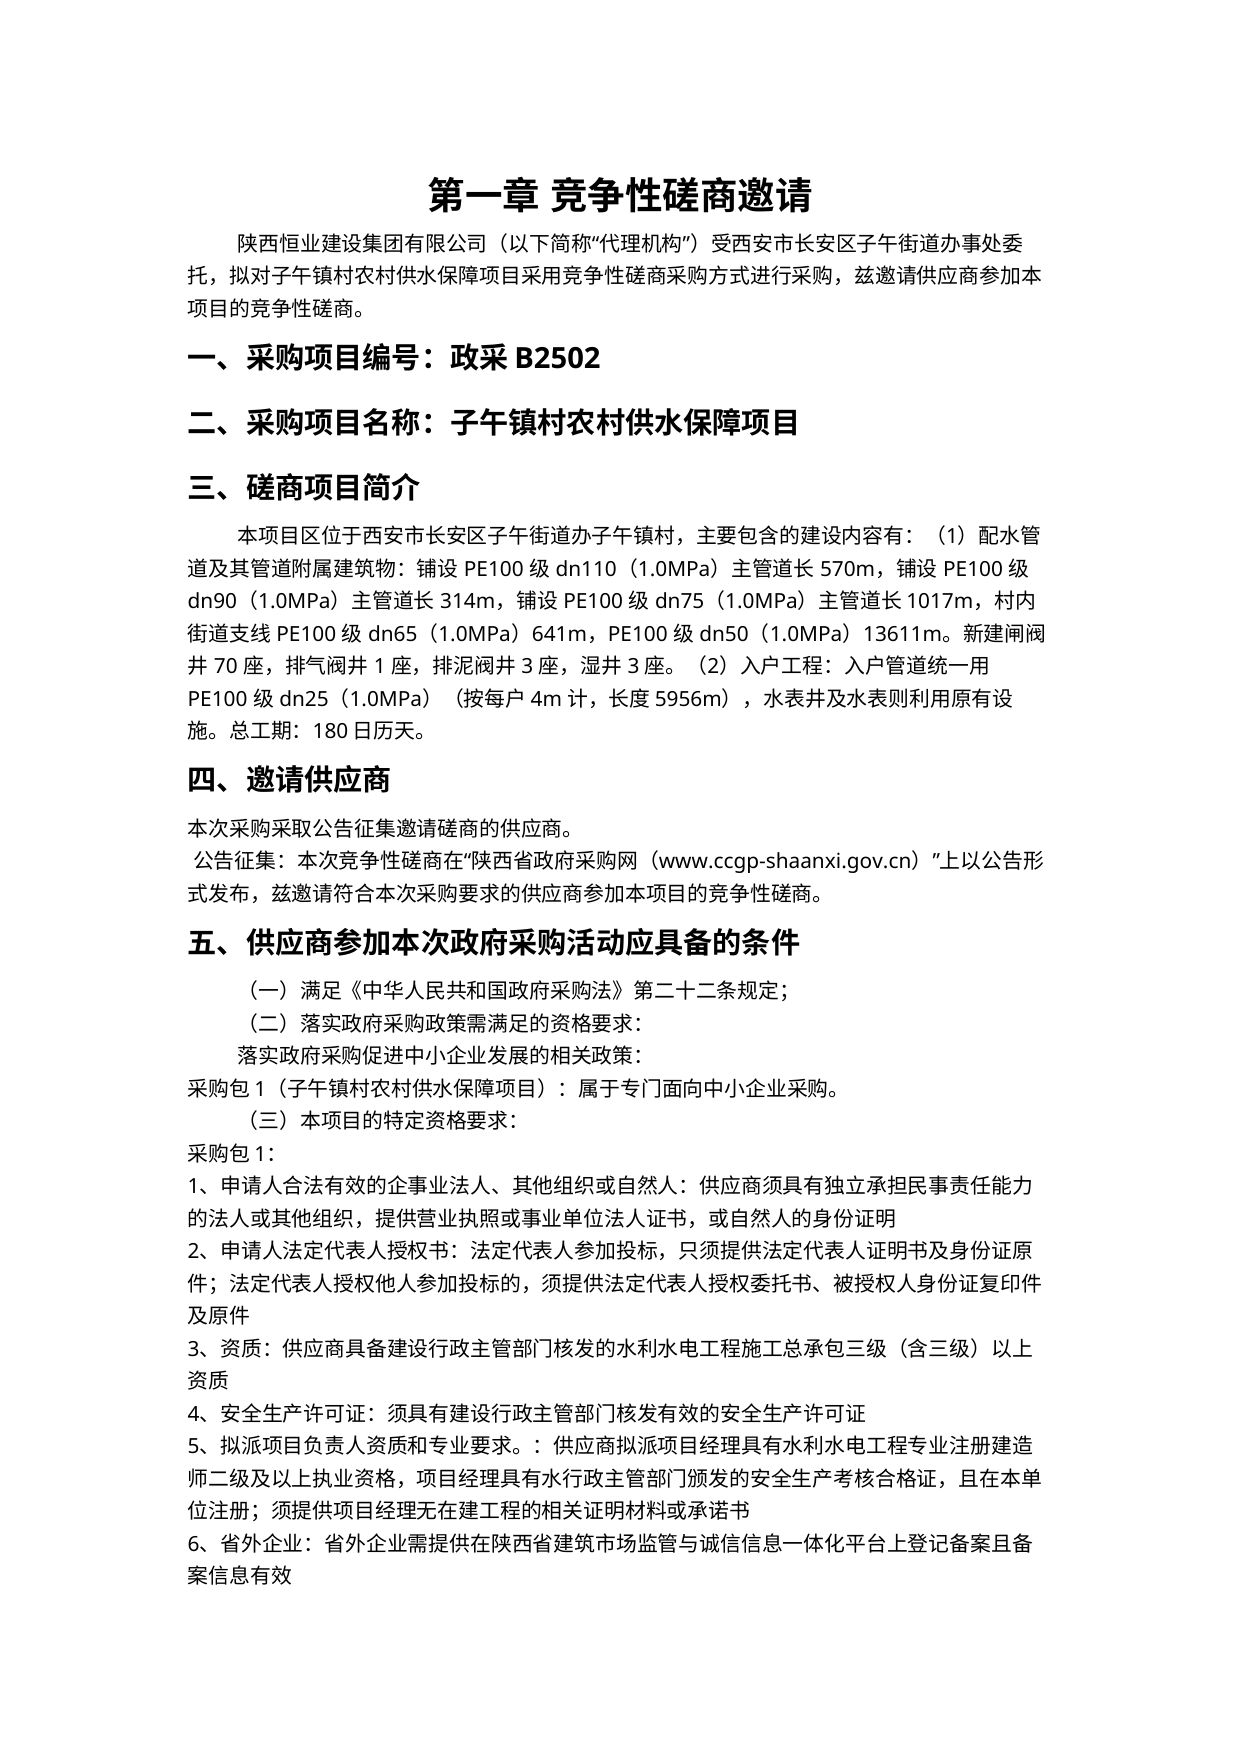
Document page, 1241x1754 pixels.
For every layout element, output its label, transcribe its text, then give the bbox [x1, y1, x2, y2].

text 5、拟派项目负责人资质和专业要求。：供应商拟派项目经理具有水利水电工程专业注册建造师二级及以上执业资格，项目经理具有水行政主管部门颁发的安全生产考核合格证，且在本单位注册；须提供项目经理无在建工程的相关证明材料或承诺书 [187, 1429, 1053, 1527]
text 五、供应商参加本次政府采购活动应具备的条件 [187, 909, 1053, 974]
text 本项目区位于西安市长安区子午街道办子午镇村，主要包含的建设内容有：（1）配水管道及其管道附属建筑物：铺设 PE100 级 dn110（1.0MPa）主管道长 570m，铺设 PE100 级 dn90（1.0MPa）主管道长 314m，铺设 PE100 级 dn75（1.0MPa）主管道长1017m，村内街道支线 PE100 级 dn65（1.0MPa）641m，PE100 级 dn50（1.0MPa）13611m。新建闸阀井 70 座，排气阀井 1 座，排泥阀井 3 座，湿井 3 座。（2）入户工程：入户管道统一用 PE100 级 dn25（1.0MPa）（按每户4m 计，长度5956m），水表井及水表则利用原有设施。总工期：180日历天。 [187, 519, 1053, 747]
text 陕西恒业建设集团有限公司（以下简称“代理机构”）受西安市长安区子午街道办事处委托，拟对子午镇村农村供水保障项目采用竞争性磋商采购方式进行采购，兹邀请供应商参加本项目的竞争性磋商。 [187, 227, 1053, 324]
text 公告征集：本次竞争性磋商在“陕西省政府采购网（www.ccgp-shaanxi.gov.cn）”上以公告形式发布，兹邀请符合本次采购要求的供应商参加本项目的竞争性磋商。 [187, 844, 1053, 909]
text 三、磋商项目简介 [187, 454, 1053, 519]
text 采购包1（子午镇村农村供水保障项目）：属于专门面向中小企业采购。 [187, 1072, 1053, 1104]
text 四、邀请供应商 [187, 747, 1053, 812]
text 二、采购项目名称：子午镇村农村供水保障项目 [187, 389, 1053, 454]
text 采购包1： [187, 1137, 1053, 1169]
text 3、资质：供应商具备建设行政主管部门核发的水利水电工程施工总承包三级（含三级）以上资质 [187, 1332, 1053, 1397]
text 2、申请人法定代表人授权书：法定代表人参加投标，只须提供法定代表人证明书及身份证原件；法定代表人授权他人参加投标的，须提供法定代表人授权委托书、被授权人身份证复印件及原件 [187, 1234, 1053, 1332]
text 本次采购采取公告征集邀请磋商的供应商。 [187, 812, 1053, 844]
text 一、采购项目编号：政采B2502 [187, 324, 1053, 389]
text 落实政府采购促进中小企业发展的相关政策： [187, 1039, 1053, 1072]
text （一）满足《中华人民共和国政府采购法》第二十二条规定； [187, 974, 1053, 1007]
text 4、安全生产许可证：须具有建设行政主管部门核发有效的安全生产许可证 [187, 1397, 1053, 1429]
text 第一章 竞争性磋商邀请 [187, 162, 1053, 227]
text （二）落实政府采购政策需满足的资格要求： [187, 1007, 1053, 1039]
text 6、省外企业：省外企业需提供在陕西省建筑市场监管与诚信信息一体化平台上登记备案且备案信息有效 [187, 1527, 1053, 1592]
text 1、申请人合法有效的企事业法人、其他组织或自然人：供应商须具有独立承担民事责任能力的法人或其他组织，提供营业执照或事业单位法人证书，或自然人的身份证明 [187, 1169, 1053, 1234]
text （三）本项目的特定资格要求： [187, 1104, 1053, 1137]
